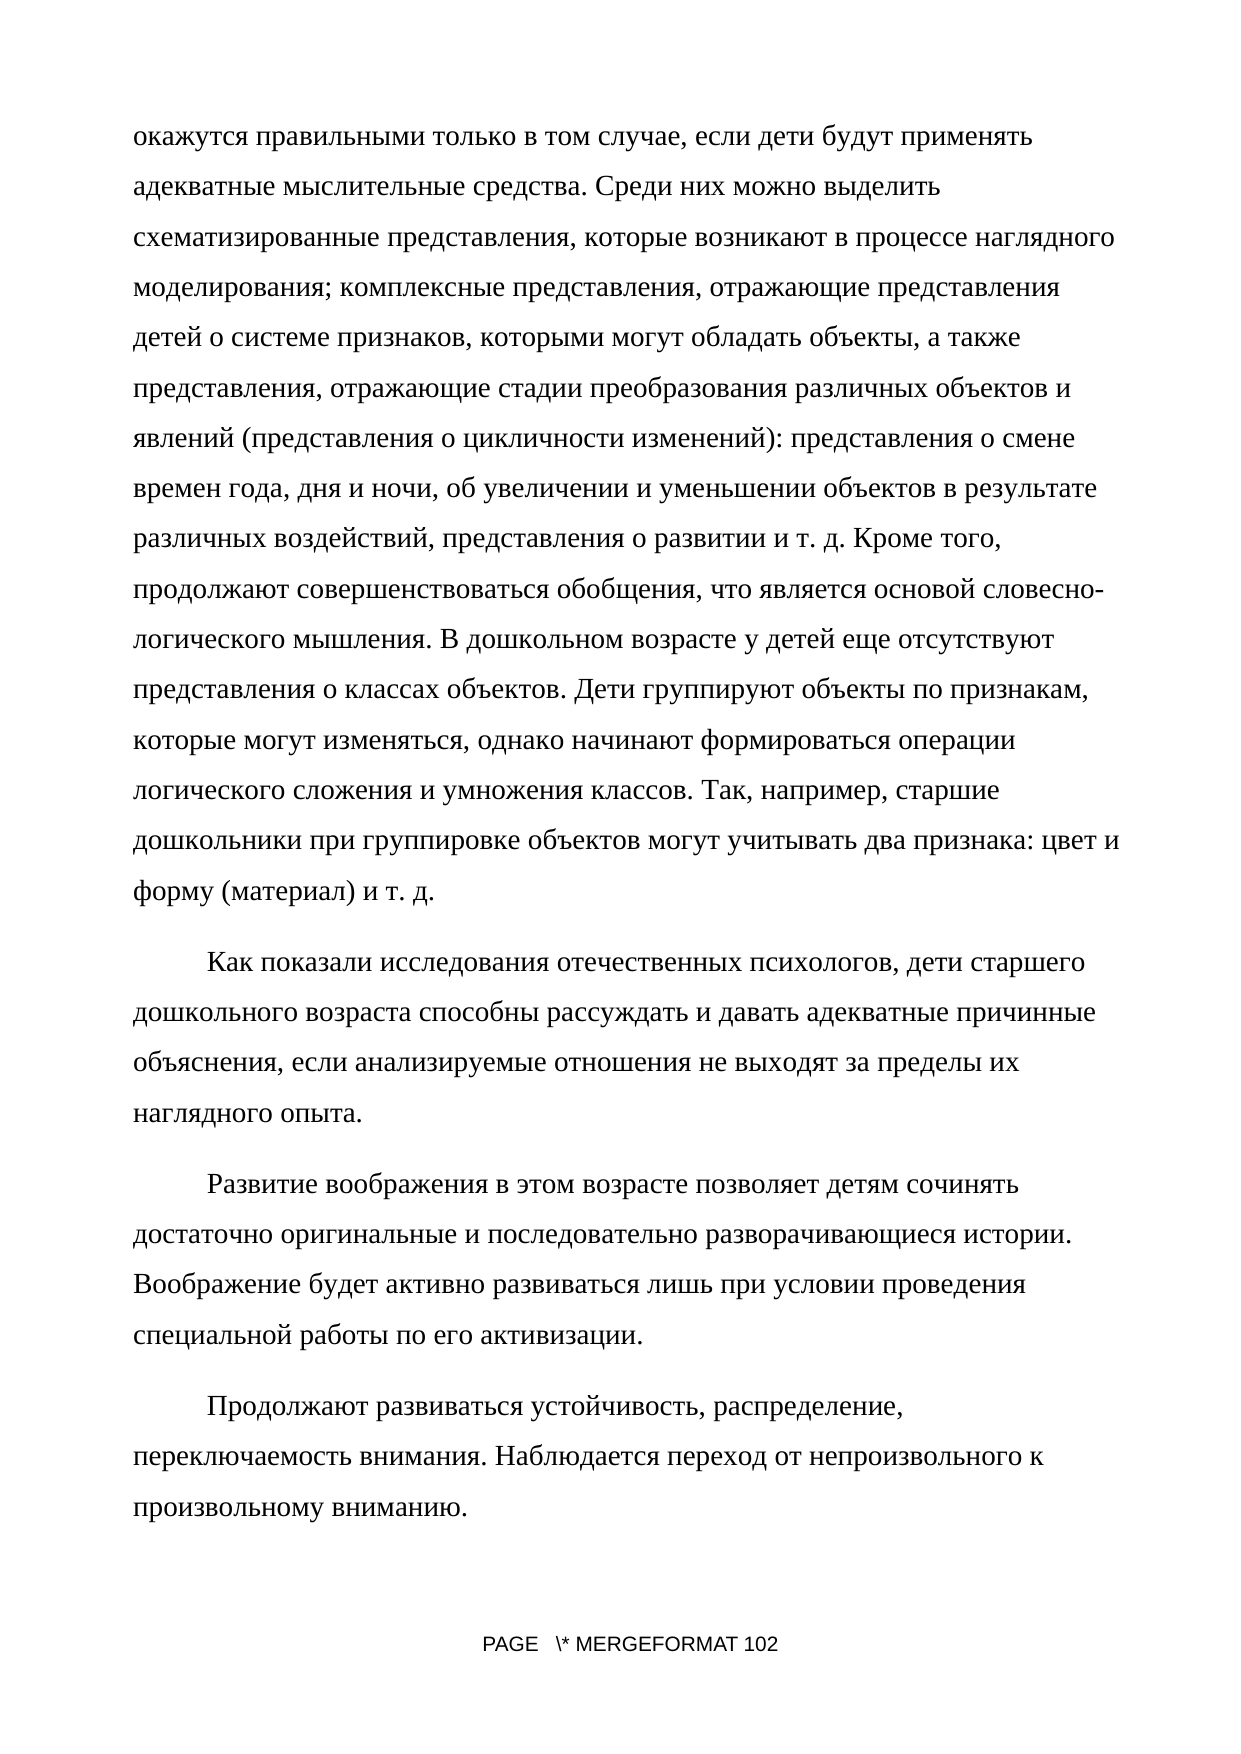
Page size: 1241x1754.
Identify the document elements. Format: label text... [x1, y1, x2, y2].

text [133, 118, 1122, 906]
text Развитие воображения в этом возрасте позволяет детям сочинять достаточно оригинальные и последовательно разворачивающиеся истории. Воображение будет активно развиваться лишь при условии проведения специальной работы по его активизации. [133, 1166, 1122, 1351]
text Как показали исследования отечественных психологов, дети старшего дошкольного возраста способны рассуждать и давать адекватные причинные объяснения, если анализируемые отношения не выходят за пределы их наглядного опыта. [133, 944, 1122, 1128]
text Продолжают развиваться устойчивость, распределение, переключаемость внимания. Наблюдается переход от непроизвольного к произвольному вниманию. [133, 1388, 1122, 1522]
